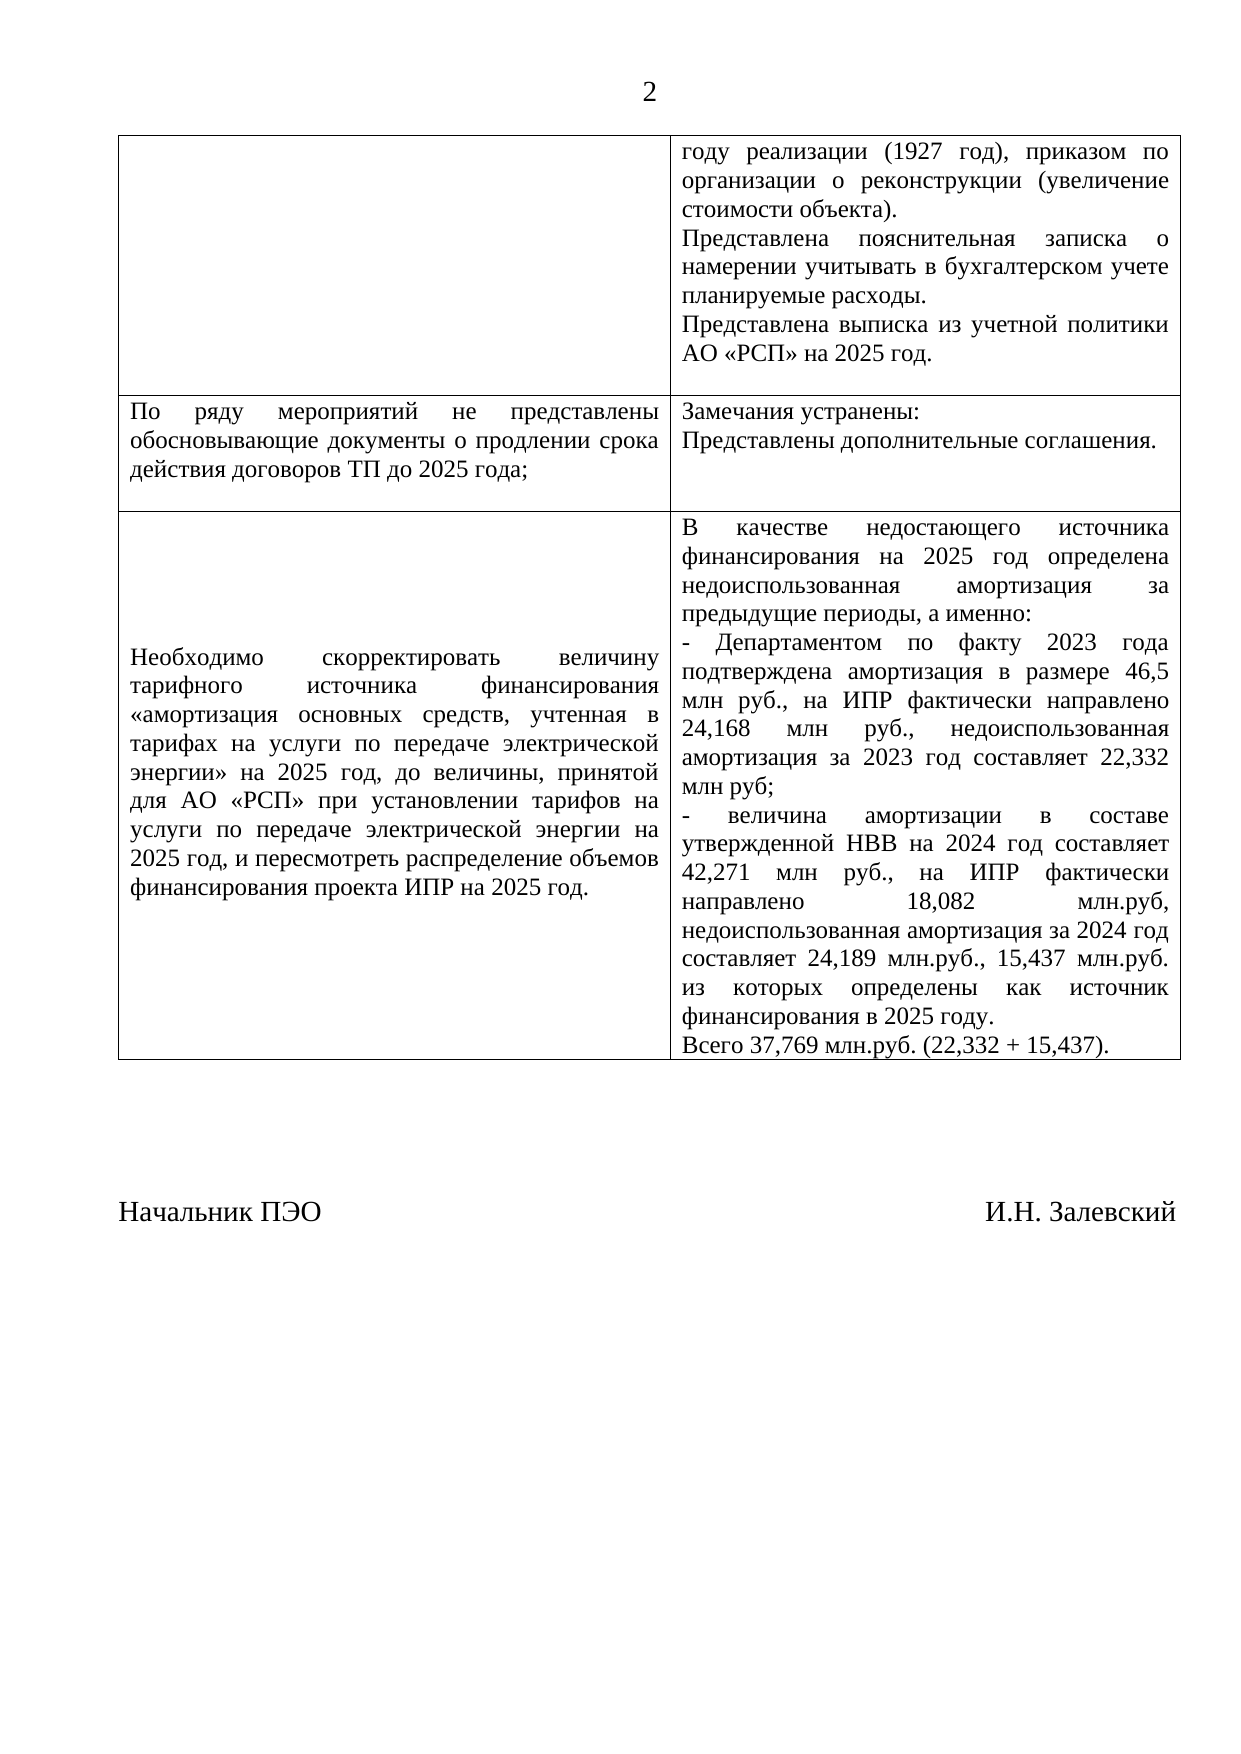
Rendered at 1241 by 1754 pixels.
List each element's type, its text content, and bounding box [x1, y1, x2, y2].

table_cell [671, 136, 1180, 395]
table_cell Необходимо скорректировать величину тарифного источника финансирования «амортизация основных средств, учтенная в тарифах на услуги по передаче электрической энергии» на 2025 год, до величины, принятой для АО «РСП» при установлении тарифов на услуги по передаче электрической энергии на 2025 год, и пересмотреть распределение объемов финансирования проекта ИПР на 2025 год. [119, 512, 670, 1058]
table_cell Замечания устранены: Представлены дополнительные соглашения. [671, 396, 1180, 511]
table_cell В качестве недостающего источника финансирования на 2025 год определена недоиспользованная амортизация за предыдущие периоды, а именно: - Департаментом по факту 2023 года подтверждена амортизация в размере 46,5 млн руб., на ИПР фактически направлено 24,168 млн руб., недоиспользованная амортизация за 2023 год составляет 22,332 млн руб; - величина амортизации в составе утвержденной НВВ на 2024 год составляет 42,271 млн руб., на ИПР фактически направлено 18,082 млн.руб, недоиспользованная амортизация за 2024 год составляет 24,189 млн.руб., 15,437 млн.руб. из которых определены как источник финансирования в 2025 году. Всего 37,769 млн.руб. (22,332 + 15,437). [671, 512, 1180, 1058]
text Начальник ПЭО И.Н. Залевский [118, 1194, 1181, 1227]
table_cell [119, 136, 670, 395]
table_cell По ряду мероприятий не представлены обосновывающие документы о продлении срока действия договоров ТП до 2025 года; [119, 396, 670, 511]
